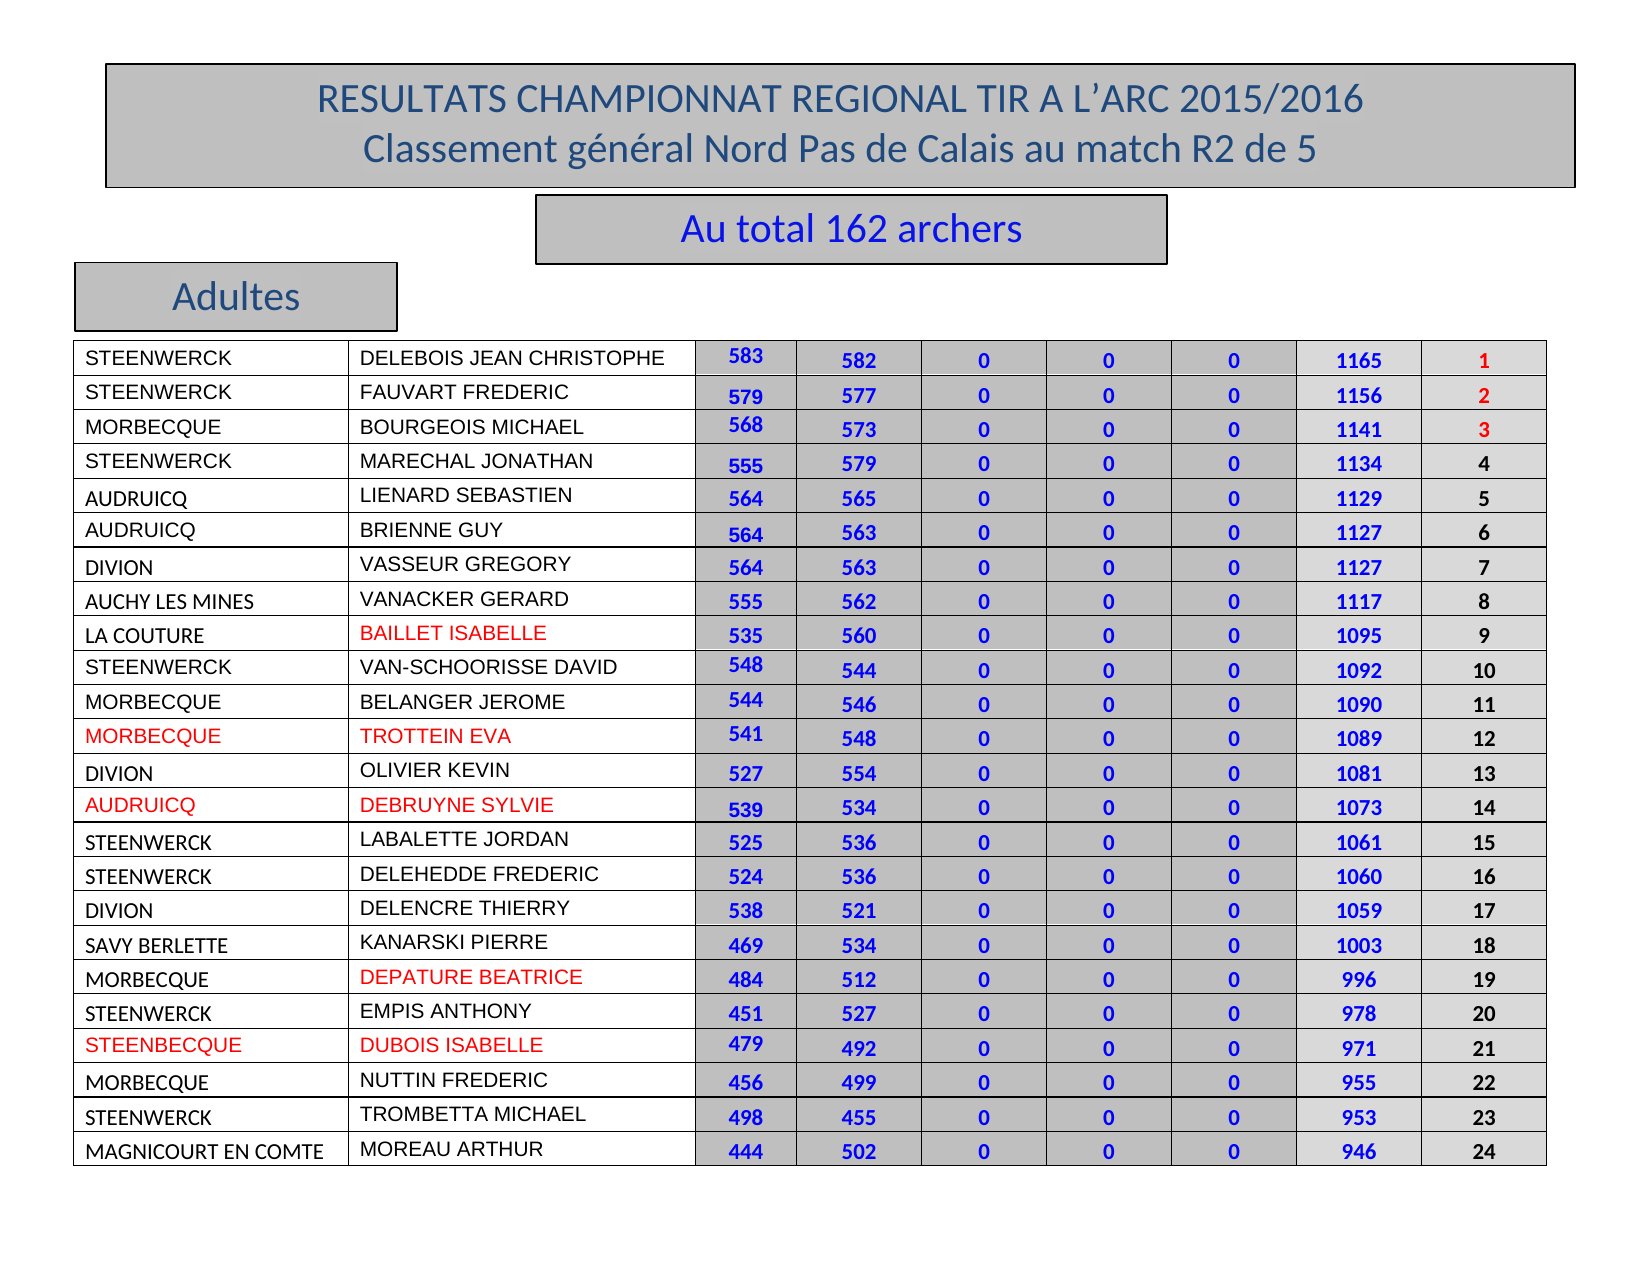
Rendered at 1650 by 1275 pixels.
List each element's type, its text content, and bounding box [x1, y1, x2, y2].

table_cell 548 [797, 719, 921, 753]
table_header 0 [1047, 341, 1171, 374]
table_cell 0 [1047, 685, 1171, 718]
table_cell 0 [1172, 1132, 1296, 1165]
table_cell 0 [1172, 1029, 1296, 1062]
table_cell 541 [696, 719, 796, 753]
table_cell 451 [696, 994, 796, 1028]
table_cell 0 [922, 926, 1046, 959]
table_cell 562 [797, 582, 921, 615]
table_cell 1129 [1297, 479, 1421, 512]
table_cell 0 [1047, 616, 1171, 649]
table_cell 0 [1047, 926, 1171, 959]
table_cell 0 [922, 719, 1046, 753]
table_cell STEENWERCK [74, 444, 348, 478]
table_cell 996 [1297, 960, 1421, 993]
table_cell 0 [922, 754, 1046, 787]
table_header 1165 [1297, 341, 1421, 374]
table_cell LABALETTE JORDAN [349, 823, 695, 856]
table_cell DELEHEDDE FREDERIC [349, 857, 695, 890]
table_cell 0 [1172, 444, 1296, 478]
table_cell 0 [922, 994, 1046, 1028]
table_cell 23 [1422, 1098, 1546, 1131]
table_cell 9 [1422, 616, 1546, 649]
table_cell 1117 [1297, 582, 1421, 615]
table_cell 554 [797, 754, 921, 787]
table_cell 1081 [1297, 754, 1421, 787]
table_cell 0 [1172, 926, 1296, 959]
table_cell STEENWERCK [74, 857, 348, 890]
table_cell 444 [696, 1132, 796, 1165]
table_cell 0 [1047, 1132, 1171, 1165]
table_cell MORBECQUE [74, 410, 348, 443]
table_cell 1059 [1297, 891, 1421, 924]
table_cell 484 [696, 960, 796, 993]
table_cell 0 [1047, 857, 1171, 890]
table_cell STEENWERCK [74, 1098, 348, 1131]
table_cell 544 [696, 685, 796, 718]
table_cell 527 [797, 994, 921, 1028]
table_cell DIVION [74, 891, 348, 924]
table_cell 0 [922, 376, 1046, 409]
table_cell 0 [1047, 582, 1171, 615]
table_cell 0 [1172, 410, 1296, 443]
table_cell 24 [1422, 1132, 1546, 1165]
table_header 0 [922, 341, 1046, 374]
table_header 583 [696, 341, 796, 374]
table_cell 0 [1047, 719, 1171, 753]
table_cell 546 [797, 685, 921, 718]
table_cell 0 [922, 685, 1046, 718]
table_cell 0 [922, 513, 1046, 546]
table_cell VASSEUR GREGORY [349, 548, 695, 581]
table_cell STEENWERCK [74, 651, 348, 684]
table_cell 0 [922, 479, 1046, 512]
table_cell 1156 [1297, 376, 1421, 409]
table_cell 0 [1172, 548, 1296, 581]
table_cell 5 [1422, 479, 1546, 512]
table_cell 0 [922, 651, 1046, 684]
table_cell 0 [1047, 410, 1171, 443]
table_cell 1092 [1297, 651, 1421, 684]
table_cell 1095 [1297, 616, 1421, 649]
table_cell 1090 [1297, 685, 1421, 718]
table_cell 0 [922, 1098, 1046, 1131]
table_cell 0 [922, 1029, 1046, 1062]
table_cell 555 [696, 444, 796, 478]
table_cell 0 [1047, 994, 1171, 1028]
table_cell 1089 [1297, 719, 1421, 753]
table_cell 17 [1422, 891, 1546, 924]
table_cell 0 [1172, 788, 1296, 821]
table_cell 524 [696, 857, 796, 890]
table_cell 0 [922, 788, 1046, 821]
table_cell NUTTIN FREDERIC [349, 1063, 695, 1096]
table_cell 1127 [1297, 548, 1421, 581]
table_cell MORBECQUE [74, 1063, 348, 1096]
table_cell 0 [1172, 479, 1296, 512]
table_cell 4 [1422, 444, 1546, 478]
table_cell 971 [1297, 1029, 1421, 1062]
table_cell 22 [1422, 1063, 1546, 1096]
table_cell FAUVART FREDERIC [349, 376, 695, 409]
table_cell 3 [1422, 410, 1546, 443]
table_header STEENWERCK [74, 341, 348, 374]
table_cell 0 [1172, 891, 1296, 924]
table_cell 469 [696, 926, 796, 959]
table_cell 1003 [1297, 926, 1421, 959]
table_cell LIENARD SEBASTIEN [349, 479, 695, 512]
table_cell 0 [1047, 376, 1171, 409]
table_cell BAILLET ISABELLE [349, 616, 695, 649]
table_cell AUCHY LES MINES [74, 582, 348, 615]
table_cell AUDRUICQ [74, 788, 348, 821]
table_cell 0 [922, 1063, 1046, 1096]
table_cell STEENWERCK [74, 823, 348, 856]
table_cell KANARSKI PIERRE [349, 926, 695, 959]
table_cell 20 [1422, 994, 1546, 1028]
table_cell MORBECQUE [74, 685, 348, 718]
table_cell 16 [1422, 857, 1546, 890]
table_cell 0 [1172, 754, 1296, 787]
table_header 1 [1422, 341, 1546, 374]
table_cell 1060 [1297, 857, 1421, 890]
table_cell 0 [1172, 616, 1296, 649]
table_cell 564 [696, 548, 796, 581]
table_cell 0 [1172, 651, 1296, 684]
table_cell 564 [696, 513, 796, 546]
table_cell 0 [1047, 548, 1171, 581]
table_cell 0 [1172, 513, 1296, 546]
table_cell 0 [922, 823, 1046, 856]
table_cell 0 [1047, 444, 1171, 478]
table_cell 498 [696, 1098, 796, 1131]
table_cell 21 [1422, 1029, 1546, 1062]
table_cell 563 [797, 513, 921, 546]
table_cell 1073 [1297, 788, 1421, 821]
table_cell 0 [1047, 891, 1171, 924]
table_cell 2 [1422, 376, 1546, 409]
table_cell 536 [797, 857, 921, 890]
table_cell 1061 [1297, 823, 1421, 856]
table_cell 0 [1172, 719, 1296, 753]
table_cell 946 [1297, 1132, 1421, 1165]
table_cell 0 [1047, 823, 1171, 856]
table_cell BOURGEOIS MICHAEL [349, 410, 695, 443]
table_cell STEENWERCK [74, 994, 348, 1028]
table_cell 1127 [1297, 513, 1421, 546]
table_header 582 [797, 341, 921, 374]
table_cell 577 [797, 376, 921, 409]
table_cell 534 [797, 788, 921, 821]
table_cell MARECHAL JONATHAN [349, 444, 695, 478]
table_cell 0 [1172, 857, 1296, 890]
table_cell 0 [1047, 1029, 1171, 1062]
table_cell 560 [797, 616, 921, 649]
table_cell 568 [696, 410, 796, 443]
table_cell MAGNICOURT EN COMTE [74, 1132, 348, 1165]
table_cell LA COUTURE [74, 616, 348, 649]
table_cell 0 [1047, 1063, 1171, 1096]
table_cell 0 [1047, 960, 1171, 993]
table_cell 19 [1422, 960, 1546, 993]
table_cell 548 [696, 651, 796, 684]
table_cell 0 [922, 1132, 1046, 1165]
table_cell 0 [1047, 754, 1171, 787]
table_cell 512 [797, 960, 921, 993]
table_cell 18 [1422, 926, 1546, 959]
table_cell 0 [1047, 1098, 1171, 1131]
table_cell MORBECQUE [74, 960, 348, 993]
table_cell 1141 [1297, 410, 1421, 443]
table_cell 563 [797, 548, 921, 581]
table_cell 539 [696, 788, 796, 821]
table_cell 0 [1047, 788, 1171, 821]
table_cell 456 [696, 1063, 796, 1096]
table_cell 579 [696, 376, 796, 409]
table_cell 536 [797, 823, 921, 856]
table_cell DEBRUYNE SYLVIE [349, 788, 695, 821]
table_cell 0 [1172, 823, 1296, 856]
table_cell DEPATURE BEATRICE [349, 960, 695, 993]
table_cell 0 [922, 960, 1046, 993]
table_cell 538 [696, 891, 796, 924]
table_cell 0 [922, 548, 1046, 581]
table_cell 525 [696, 823, 796, 856]
table_cell SAVY BERLETTE [74, 926, 348, 959]
table_cell 555 [696, 582, 796, 615]
table_cell 7 [1422, 548, 1546, 581]
table_cell 579 [797, 444, 921, 478]
table_cell 11 [1422, 685, 1546, 718]
table_cell 0 [1172, 582, 1296, 615]
table_cell 0 [1172, 1063, 1296, 1096]
table_cell OLIVIER KEVIN [349, 754, 695, 787]
table_header DELEBOIS JEAN CHRISTOPHE [349, 341, 695, 374]
table_cell STEENWERCK [74, 376, 348, 409]
table_cell 0 [922, 891, 1046, 924]
table_cell TROMBETTA MICHAEL [349, 1098, 695, 1131]
table_cell 0 [922, 616, 1046, 649]
table_cell 544 [797, 651, 921, 684]
table_cell 0 [1047, 651, 1171, 684]
table_cell 502 [797, 1132, 921, 1165]
table_cell 479 [696, 1029, 796, 1062]
table_cell MORBECQUE [74, 719, 348, 753]
table_cell 8 [1422, 582, 1546, 615]
table_cell AUDRUICQ [74, 513, 348, 546]
table_cell 1134 [1297, 444, 1421, 478]
table_cell 0 [1172, 1098, 1296, 1131]
table_cell TROTTEIN EVA [349, 719, 695, 753]
table_cell 0 [1172, 376, 1296, 409]
table_cell STEENBECQUE [74, 1029, 348, 1062]
table_cell 0 [1172, 960, 1296, 993]
table_cell BRIENNE GUY [349, 513, 695, 546]
table_cell 0 [922, 444, 1046, 478]
table_cell EMPIS ANTHONY [349, 994, 695, 1028]
table_cell 978 [1297, 994, 1421, 1028]
table_cell 0 [1172, 994, 1296, 1028]
table_cell 527 [696, 754, 796, 787]
table_cell 573 [797, 410, 921, 443]
table_cell 953 [1297, 1098, 1421, 1131]
table_cell 565 [797, 479, 921, 512]
table_cell 535 [696, 616, 796, 649]
table_cell 521 [797, 891, 921, 924]
table_cell 499 [797, 1063, 921, 1096]
table_cell 0 [922, 857, 1046, 890]
table_cell 564 [696, 479, 796, 512]
table_cell VAN-SCHOORISSE DAVID [349, 651, 695, 684]
table_cell 955 [1297, 1063, 1421, 1096]
table_header 0 [1172, 341, 1296, 374]
table_cell 0 [922, 582, 1046, 615]
table_cell 12 [1422, 719, 1546, 753]
table_cell DELENCRE THIERRY [349, 891, 695, 924]
table_cell DUBOIS ISABELLE [349, 1029, 695, 1062]
table_cell 455 [797, 1098, 921, 1131]
table_cell DIVION [74, 548, 348, 581]
table_cell 534 [797, 926, 921, 959]
table_cell 14 [1422, 788, 1546, 821]
table_cell AUDRUICQ [74, 479, 348, 512]
table_cell 492 [797, 1029, 921, 1062]
table_cell 0 [1047, 479, 1171, 512]
table_cell MOREAU ARTHUR [349, 1132, 695, 1165]
table_cell DIVION [74, 754, 348, 787]
table_cell 15 [1422, 823, 1546, 856]
table_cell BELANGER JEROME [349, 685, 695, 718]
table_cell 10 [1422, 651, 1546, 684]
table_cell VANACKER GERARD [349, 582, 695, 615]
table_cell 13 [1422, 754, 1546, 787]
table_cell 0 [1047, 513, 1171, 546]
table_cell 0 [922, 410, 1046, 443]
table_cell 0 [1172, 685, 1296, 718]
table_cell 6 [1422, 513, 1546, 546]
